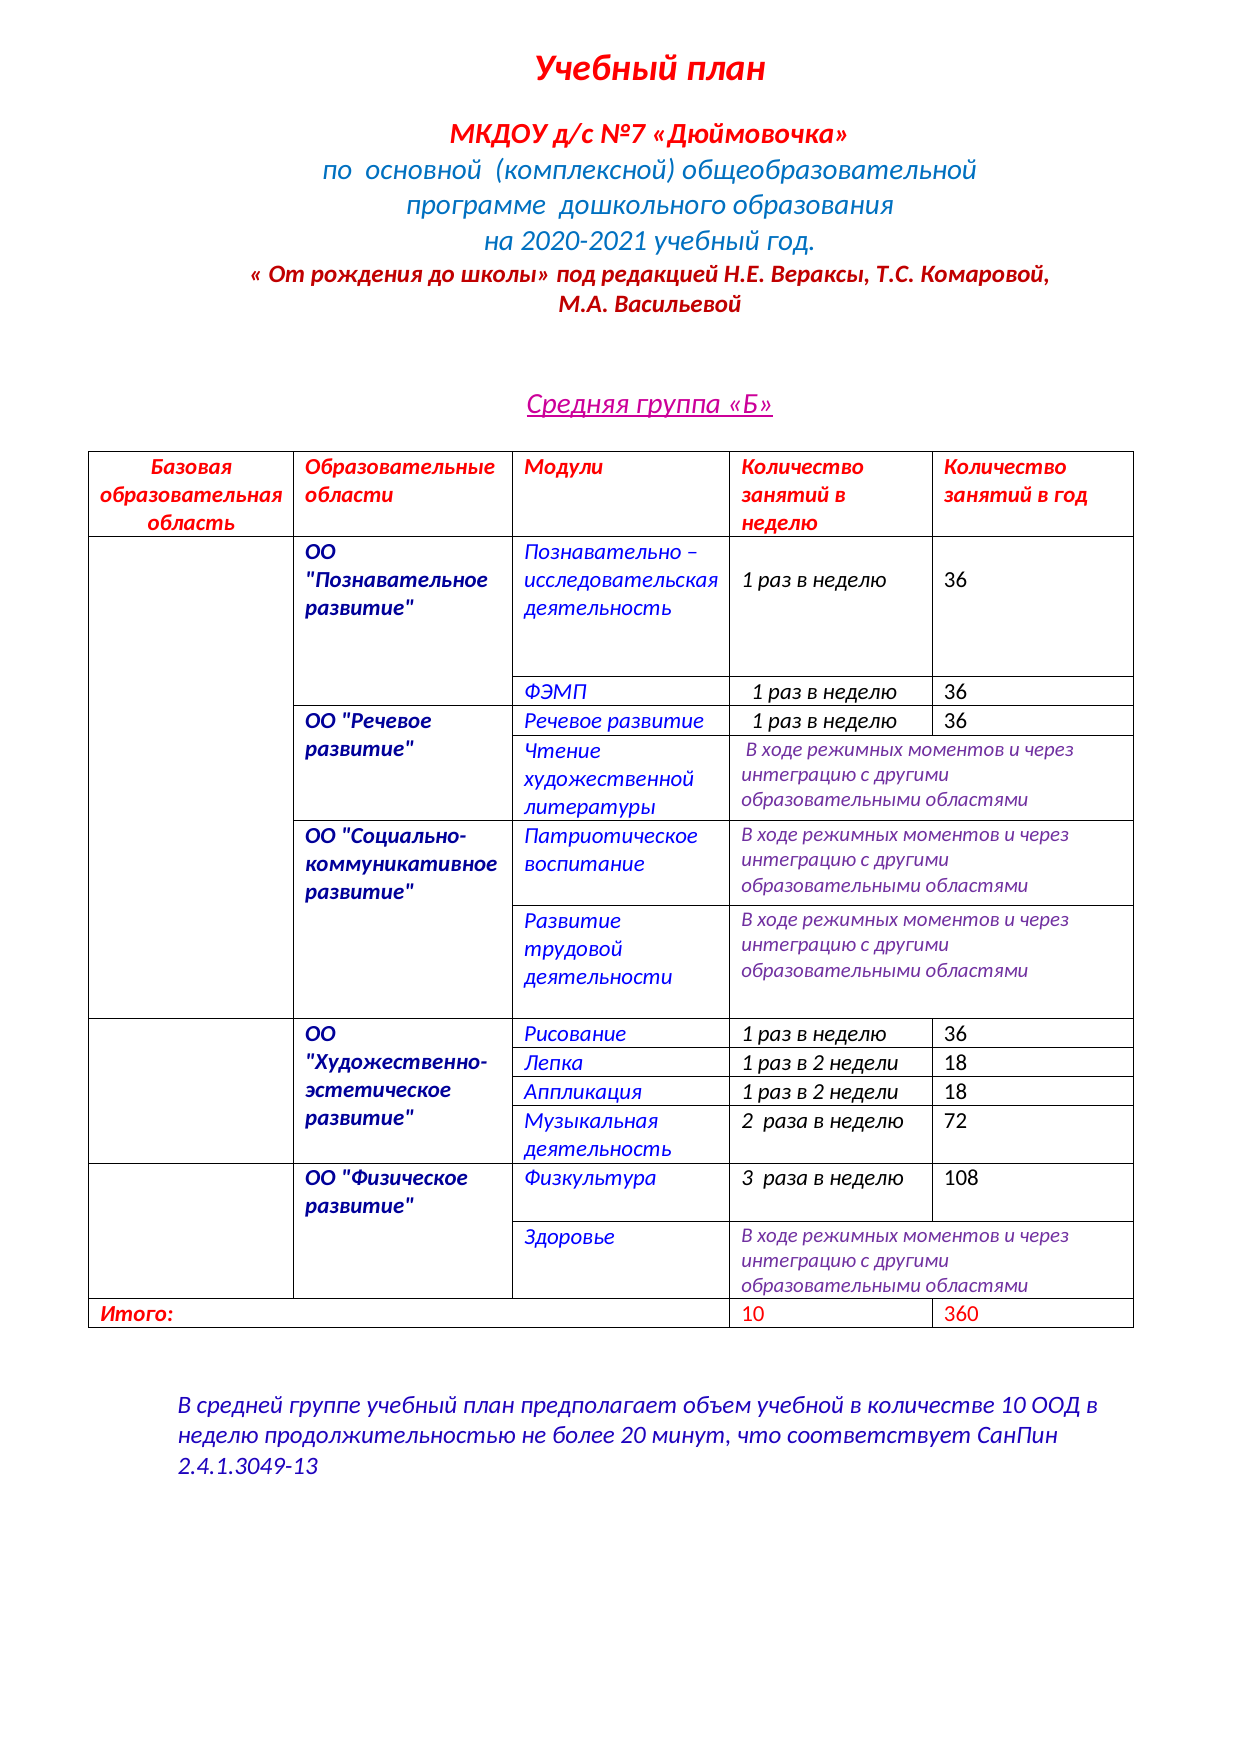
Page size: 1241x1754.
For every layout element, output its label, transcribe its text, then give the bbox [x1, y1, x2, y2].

table_cell 1 раз в 2 недели [730, 1048, 932, 1076]
table_cell Музыкальная деятельность [513, 1106, 729, 1162]
table_cell 18 [933, 1077, 1133, 1105]
table_header Модули [513, 452, 729, 536]
text на 2020-2021 учебный год. [177, 222, 1122, 258]
table_cell [89, 537, 293, 1018]
table_cell 1 раз в неделю [730, 1019, 932, 1047]
table_cell Здоровье [513, 1222, 729, 1298]
text « От рождения до школы» под редакцией Н.Е. Вераксы, Т.С. Комаровой, [177, 258, 1122, 288]
table_cell Чтение художественной литературы [513, 736, 729, 820]
table_cell ОО "Физическое развитие" [294, 1164, 512, 1298]
table_cell 18 [933, 1048, 1133, 1076]
table_header Образовательные области [294, 452, 512, 536]
table_cell ОО "Речевое развитие" [294, 706, 512, 820]
table_cell В ходе режимных моментов и через интеграцию с другими образовательными областями [730, 821, 1133, 905]
text В средней группе учебный план предполагает объем учебной в количестве 10 ООД в неделю продолжительностью не более 20 минут, что соответствует СанПин 2.4.1.3049-13 [177, 1389, 1122, 1481]
table_cell 10 [730, 1299, 932, 1327]
table_cell ОО "Социально-коммуникативное развитие" [294, 821, 512, 1018]
table_cell 36 [933, 1019, 1133, 1047]
table_header Количество занятий в год [933, 452, 1133, 536]
table_cell [89, 1164, 293, 1298]
table_cell [89, 1019, 293, 1162]
table_cell 36 [933, 706, 1133, 735]
table_cell 1 раз в неделю [730, 706, 932, 735]
table_cell 108 [933, 1164, 1133, 1221]
table_cell В ходе режимных моментов и через интеграцию с другими образовательными областями [730, 736, 1133, 820]
table_cell Аппликация [513, 1077, 729, 1105]
text Средняя группа «Б» [177, 385, 1122, 421]
table_cell 36 [933, 537, 1133, 676]
text программе дошкольного образования [177, 186, 1122, 222]
table_header Базовая образовательная область [89, 452, 293, 536]
table_cell 1 раз в неделю [730, 677, 932, 705]
table_cell В ходе режимных моментов и через интеграцию с другими образовательными областями [730, 906, 1133, 1018]
table_header Количество занятий в неделю [730, 452, 932, 536]
table_cell 1 раз в 2 недели [730, 1077, 932, 1105]
table_cell Итого: [89, 1299, 729, 1327]
table_cell ОО "Познавательное развитие" [294, 537, 512, 705]
table_cell Физкультура [513, 1164, 729, 1221]
table_cell 3 раза в неделю [730, 1164, 932, 1221]
table_cell 360 [933, 1299, 1133, 1327]
table_cell Патриотическое воспитание [513, 821, 729, 905]
table_cell Познавательно – исследовательская деятельность [513, 537, 729, 676]
table_cell Лепка [513, 1048, 729, 1076]
table_cell В ходе режимных моментов и через интеграцию с другими образовательными областями [730, 1222, 1133, 1298]
table_cell ОО "Художественно-эстетическое развитие" [294, 1019, 512, 1162]
text Учебный план [177, 44, 1122, 90]
table_cell 36 [933, 677, 1133, 705]
text М.А. Васильевой [177, 288, 1122, 319]
table_cell Развитие трудовой деятельности [513, 906, 729, 1018]
table_cell ФЭМП [513, 677, 729, 705]
table_cell 72 [933, 1106, 1133, 1162]
text по основной (комплексной) общеобразовательной [177, 151, 1122, 186]
table_cell 2 раза в неделю [730, 1106, 932, 1162]
table_cell 1 раз в неделю [730, 537, 932, 676]
text МКДОУ д/с №7 «Дюймовочка» [177, 115, 1122, 151]
table_cell Рисование [513, 1019, 729, 1047]
table_cell Речевое развитие [513, 706, 729, 735]
